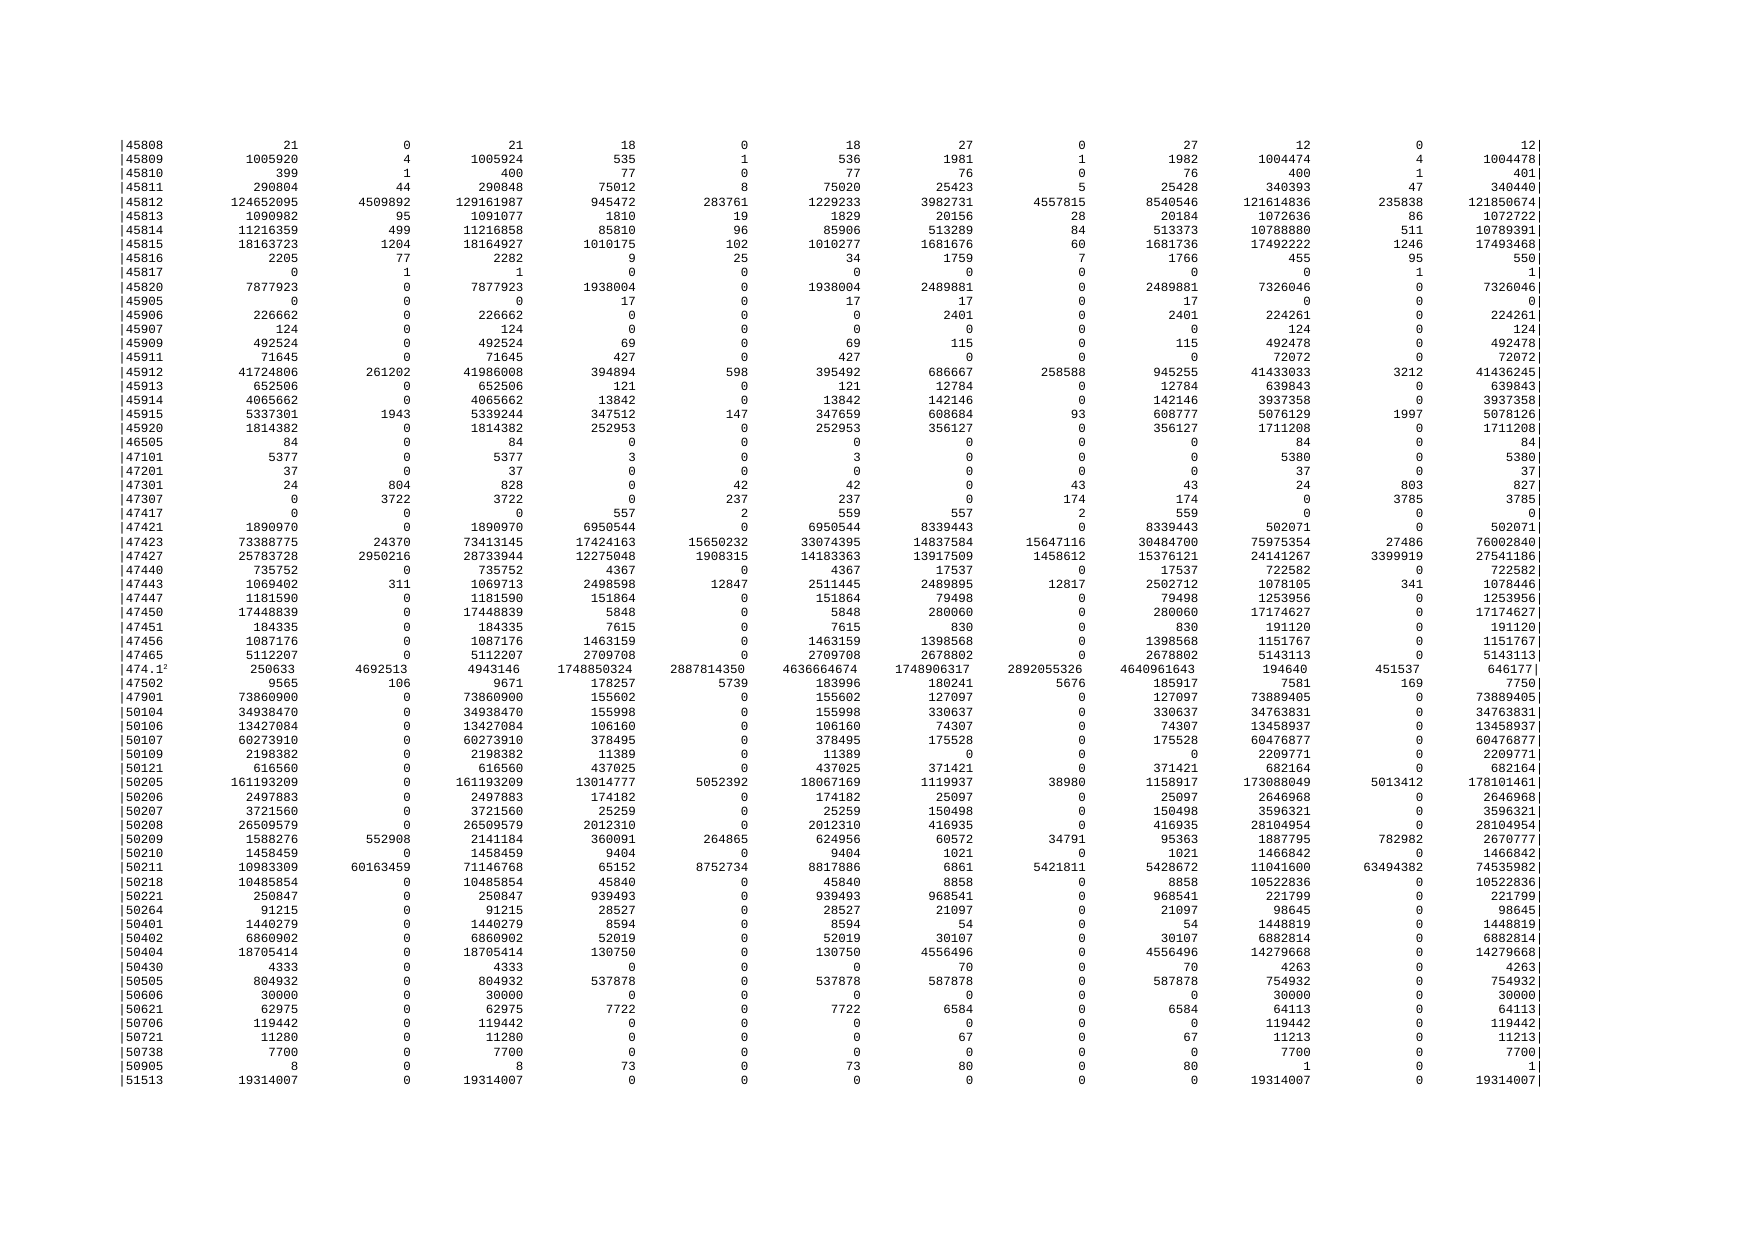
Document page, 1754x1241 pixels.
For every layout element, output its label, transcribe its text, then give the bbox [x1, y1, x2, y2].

text |47901 73860900 0 73860900 155602 0 155602 127097 0 127097 73889405 0 73889405| [118, 691, 1636, 706]
text |50206 2497883 0 2497883 174182 0 174182 25097 0 25097 2646968 0 2646968| [118, 791, 1636, 805]
text |50606 30000 0 30000 0 0 0 0 0 0 30000 0 30000| [118, 989, 1636, 1003]
text |47450 17448839 0 17448839 5848 0 5848 280060 0 280060 17174627 0 17174627| [118, 606, 1636, 621]
text |50209 1588276 552908 2141184 360091 264865 624956 60572 34791 95363 1887795 782982 2670777| [118, 833, 1636, 847]
text |47440 735752 0 735752 4367 0 4367 17537 0 17537 722582 0 722582| [118, 564, 1636, 578]
text |45906 226662 0 226662 0 0 0 2401 0 2401 224261 0 224261| [118, 309, 1636, 323]
text |47443 1069402 311 1069713 2498598 12847 2511445 2489895 12817 2502712 1078105 341 1078446| [118, 578, 1636, 592]
text |50211 10983309 60163459 71146768 65152 8752734 8817886 6861 5421811 5428672 11041600 63494382 74535982| [118, 861, 1636, 876]
text |51513 19314007 0 19314007 0 0 0 0 0 0 19314007 0 19314007| [118, 1074, 1636, 1088]
text |50106 13427084 0 13427084 106160 0 106160 74307 0 74307 13458937 0 13458937| [118, 720, 1636, 734]
text |50905 8 0 8 73 0 73 80 0 80 1 0 1| [118, 1060, 1636, 1074]
text |45809 1005920 4 1005924 535 1 536 1981 1 1982 1004474 4 1004478| [118, 153, 1636, 167]
text |47465 5112207 0 5112207 2709708 0 2709708 2678802 0 2678802 5143113 0 5143113| [118, 649, 1636, 663]
text |47417 0 0 0 557 2 559 557 2 559 0 0 0| [118, 507, 1636, 521]
text |45905 0 0 0 17 0 17 17 0 17 0 0 0| [118, 295, 1636, 309]
text |50104 34938470 0 34938470 155998 0 155998 330637 0 330637 34763831 0 34763831| [118, 706, 1636, 720]
text |50218 10485854 0 10485854 45840 0 45840 8858 0 8858 10522836 0 10522836| [118, 876, 1636, 890]
text |45810 399 1 400 77 0 77 76 0 76 400 1 401| [118, 167, 1636, 181]
text |50706 119442 0 119442 0 0 0 0 0 0 119442 0 119442| [118, 1017, 1636, 1031]
text |45813 1090982 95 1091077 1810 19 1829 20156 28 20184 1072636 86 1072722| [118, 210, 1636, 224]
text |45812 124652095 4509892 129161987 945472 283761 1229233 3982731 4557815 8540546 121614836 235838 121850674| [118, 196, 1636, 210]
text |45913 652506 0 652506 121 0 121 12784 0 12784 639843 0 639843| [118, 380, 1636, 394]
text |45820 7877923 0 7877923 1938004 0 1938004 2489881 0 2489881 7326046 0 7326046| [118, 281, 1636, 295]
text |45909 492524 0 492524 69 0 69 115 0 115 492478 0 492478| [118, 337, 1636, 351]
text |47502 9565 106 9671 178257 5739 183996 180241 5676 185917 7581 169 7750| [118, 677, 1636, 691]
text |50401 1440279 0 1440279 8594 0 8594 54 0 54 1448819 0 1448819| [118, 918, 1636, 932]
text |47307 0 3722 3722 0 237 237 0 174 174 0 3785 3785| [118, 493, 1636, 507]
text |50264 91215 0 91215 28527 0 28527 21097 0 21097 98645 0 98645| [118, 904, 1636, 918]
text |45808 21 0 21 18 0 18 27 0 27 12 0 12| [118, 139, 1636, 153]
text |47456 1087176 0 1087176 1463159 0 1463159 1398568 0 1398568 1151767 0 1151767| [118, 635, 1636, 649]
text |50210 1458459 0 1458459 9404 0 9404 1021 0 1021 1466842 0 1466842| [118, 847, 1636, 861]
text |50505 804932 0 804932 537878 0 537878 587878 0 587878 754932 0 754932| [118, 975, 1636, 989]
text |45811 290804 44 290848 75012 8 75020 25423 5 25428 340393 47 340440| [118, 181, 1636, 196]
text |47201 37 0 37 0 0 0 0 0 0 37 0 37| [118, 465, 1636, 479]
text |50121 616560 0 616560 437025 0 437025 371421 0 371421 682164 0 682164| [118, 762, 1636, 776]
text |50721 11280 0 11280 0 0 0 67 0 67 11213 0 11213| [118, 1031, 1636, 1046]
text |50205 161193209 0 161193209 13014777 5052392 18067169 1119937 38980 1158917 173088049 5013412 178101461| [118, 776, 1636, 791]
text |45907 124 0 124 0 0 0 0 0 0 124 0 124| [118, 323, 1636, 337]
text |47427 25783728 2950216 28733944 12275048 1908315 14183363 13917509 1458612 15376121 24141267 3399919 27541186| [118, 550, 1636, 564]
text |50107 60273910 0 60273910 378495 0 378495 175528 0 175528 60476877 0 60476877| [118, 734, 1636, 748]
text |45814 11216359 499 11216858 85810 96 85906 513289 84 513373 10788880 511 10789391| [118, 224, 1636, 238]
text |45914 4065662 0 4065662 13842 0 13842 142146 0 142146 3937358 0 3937358| [118, 394, 1636, 408]
text |45915 5337301 1943 5339244 347512 147 347659 608684 93 608777 5076129 1997 5078126| [118, 408, 1636, 422]
text |47101 5377 0 5377 3 0 3 0 0 0 5380 0 5380| [118, 451, 1636, 465]
text |45920 1814382 0 1814382 252953 0 252953 356127 0 356127 1711208 0 1711208| [118, 422, 1636, 436]
text |47451 184335 0 184335 7615 0 7615 830 0 830 191120 0 191120| [118, 621, 1636, 635]
text |50738 7700 0 7700 0 0 0 0 0 0 7700 0 7700| [118, 1046, 1636, 1060]
text |45912 41724806 261202 41986008 394894 598 395492 686667 258588 945255 41433033 3212 41436245| [118, 366, 1636, 380]
text |45815 18163723 1204 18164927 1010175 102 1010277 1681676 60 1681736 17492222 1246 17493468| [118, 238, 1636, 252]
text |50402 6860902 0 6860902 52019 0 52019 30107 0 30107 6882814 0 6882814| [118, 932, 1636, 946]
text |50109 2198382 0 2198382 11389 0 11389 0 0 0 2209771 0 2209771| [118, 748, 1636, 762]
text |50621 62975 0 62975 7722 0 7722 6584 0 6584 64113 0 64113| [118, 1003, 1636, 1017]
text |47301 24 804 828 0 42 42 0 43 43 24 803 827| [118, 479, 1636, 493]
text |45816 2205 77 2282 9 25 34 1759 7 1766 455 95 550| [118, 252, 1636, 266]
text |50207 3721560 0 3721560 25259 0 25259 150498 0 150498 3596321 0 3596321| [118, 805, 1636, 819]
text |50208 26509579 0 26509579 2012310 0 2012310 416935 0 416935 28104954 0 28104954| [118, 819, 1636, 833]
text |46505 84 0 84 0 0 0 0 0 0 84 0 84| [118, 436, 1636, 451]
text |50430 4333 0 4333 0 0 0 70 0 70 4263 0 4263| [118, 961, 1636, 975]
text |47421 1890970 0 1890970 6950544 0 6950544 8339443 0 8339443 502071 0 502071| [118, 521, 1636, 536]
text |474.1 250633 4692513 4943146 1748850324 2887814350 4636664674 1748906317 2892055326 4640961643 194640 451537 646177| [118, 663, 1636, 677]
text |47423 73388775 24370 73413145 17424163 15650232 33074395 14837584 15647116 30484700 75975354 27486 76002840| [118, 536, 1636, 550]
text |45911 71645 0 71645 427 0 427 0 0 0 72072 0 72072| [118, 351, 1636, 366]
text |45817 0 1 1 0 0 0 0 0 0 0 1 1| [118, 266, 1636, 281]
text |50404 18705414 0 18705414 130750 0 130750 4556496 0 4556496 14279668 0 14279668| [118, 946, 1636, 961]
text |50221 250847 0 250847 939493 0 939493 968541 0 968541 221799 0 221799| [118, 890, 1636, 904]
text |47447 1181590 0 1181590 151864 0 151864 79498 0 79498 1253956 0 1253956| [118, 592, 1636, 606]
